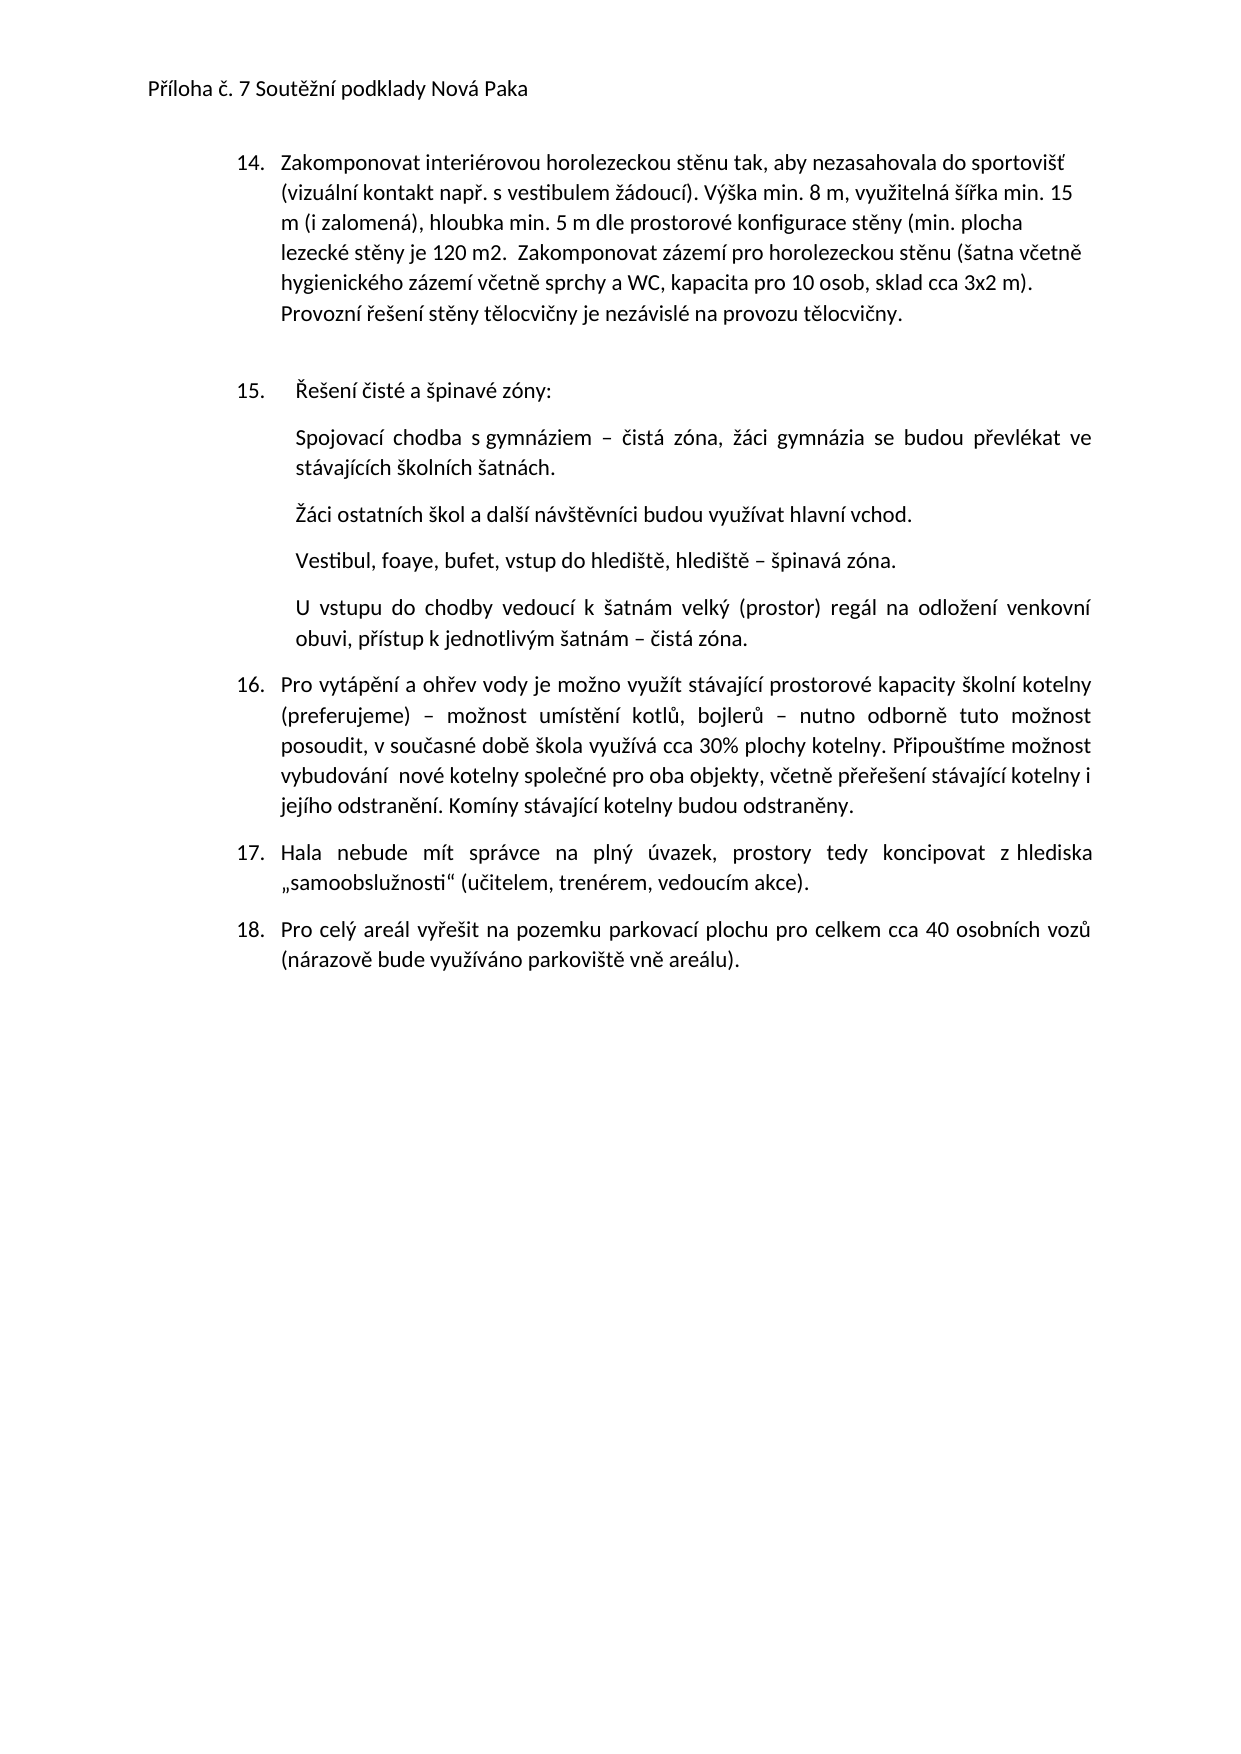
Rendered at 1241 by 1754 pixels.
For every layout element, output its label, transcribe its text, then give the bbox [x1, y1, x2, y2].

text Žáci ostatních škol a další návštěvníci budou využívat hlavní vchod. [295, 500, 1093, 528]
list Hala nebude mít správce na plný úvazek, prostory tedy koncipovat z hlediska „samoobslužnosti“ (učitelem, trenérem, vedoucím akce). [236, 838, 1093, 896]
text U vstupu do chodby vedoucí k šatnám velký (prostor) regál na odložení venkovní obuvi, přístup k jednotlivým šatnám – čistá zóna. [295, 593, 1093, 652]
list Pro vytápění a ohřev vody je možno využít stávající prostorové kapacity školní kotelny (preferujeme) – možnost umístění kotlů, bojlerů – nutno odborně tuto možnost posoudit, v současné době škola využívá cca 30% plochy kotelny. Připouštíme možnost vybudování nové kotelny společné pro oba objekty, včetně přeřešení stávající kotelny i jejího odstranění. Komíny stávající kotelny budou odstraněny. [236, 671, 1093, 819]
list Řešení čisté a špinavé zóny: [236, 376, 1093, 404]
text Vestibul, foaye, bufet, vstup do hlediště, hlediště – špinavá zóna. [295, 547, 1093, 574]
text Spojovací chodba s gymnáziem – čistá zóna, žáci gymnázia se budou převlékat ve stávajících školních šatnách. [295, 423, 1093, 481]
list Pro celý areál vyřešit na pozemku parkovací plochu pro celkem cca 40 osobních vozů (nárazově bude využíváno parkoviště vně areálu). [236, 915, 1093, 973]
list Zakomponovat interiérovou horolezeckou stěnu tak, aby nezasahovala do sportovišť (vizuální kontakt např. s vestibulem žádoucí). Výška min. 8 m, využitelná šířka min. 15 m (i zalomená), hloubka min. 5 m dle prostorové konfigurace stěny (min. plocha lezecké stěny je 120 m2. Zakomponovat zázemí pro horolezeckou stěnu (šatna včetně hygienického zázemí včetně sprchy a WC, kapacita pro 10 osob, sklad cca 3x2 m). Provozní řešení stěny tělocvičny je nezávislé na provozu tělocvičny. [236, 148, 1093, 357]
